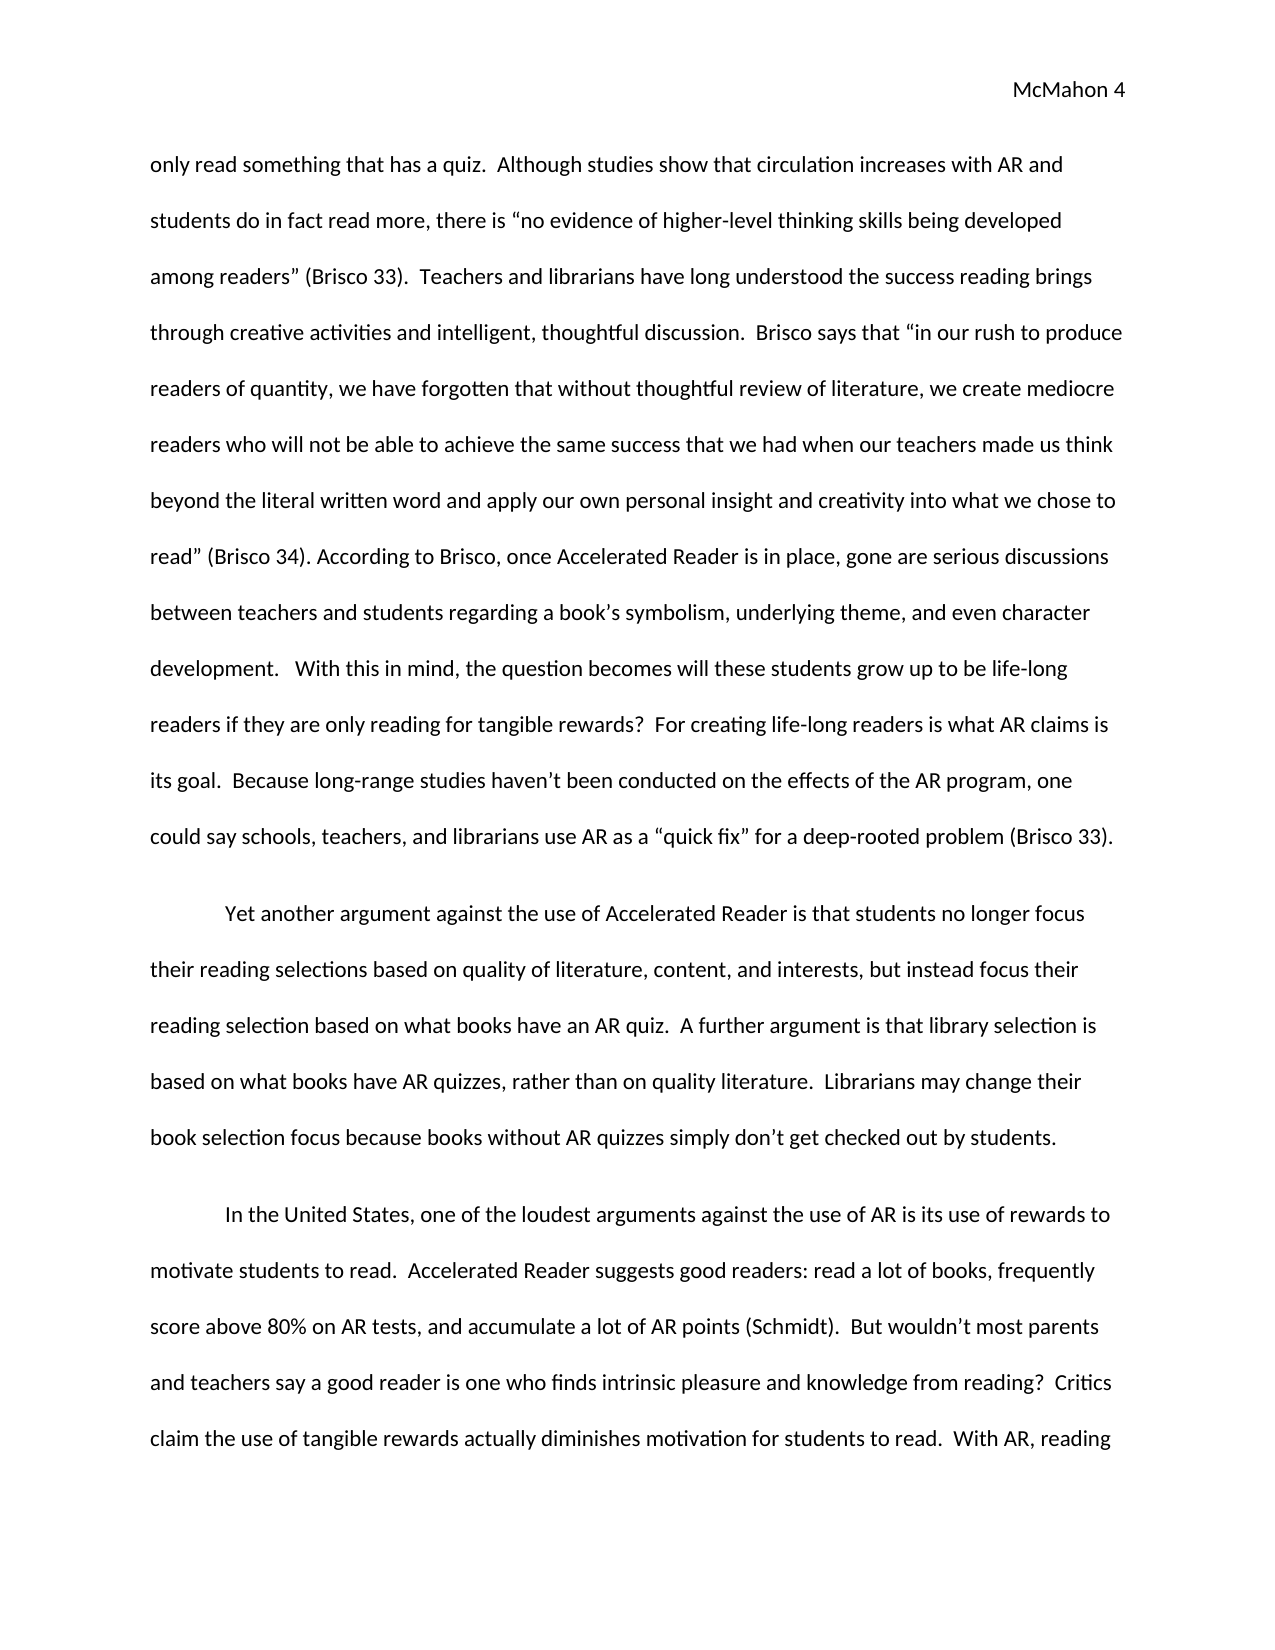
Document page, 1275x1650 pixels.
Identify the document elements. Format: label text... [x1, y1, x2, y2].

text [150, 1200, 1125, 1453]
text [150, 150, 1125, 851]
text Yet another argument against the use of Accelerated Reader is that students no longer focus their reading selections based on quality of literature, content, and interests, but instead focus their reading selection based on what books have an AR quiz. A further argument is that library selection is based on what books have AR quizzes, rather than on quality literature. Librarians may change their book selection focus because books without AR quizzes simply don’t get checked out by students. [150, 899, 1125, 1152]
